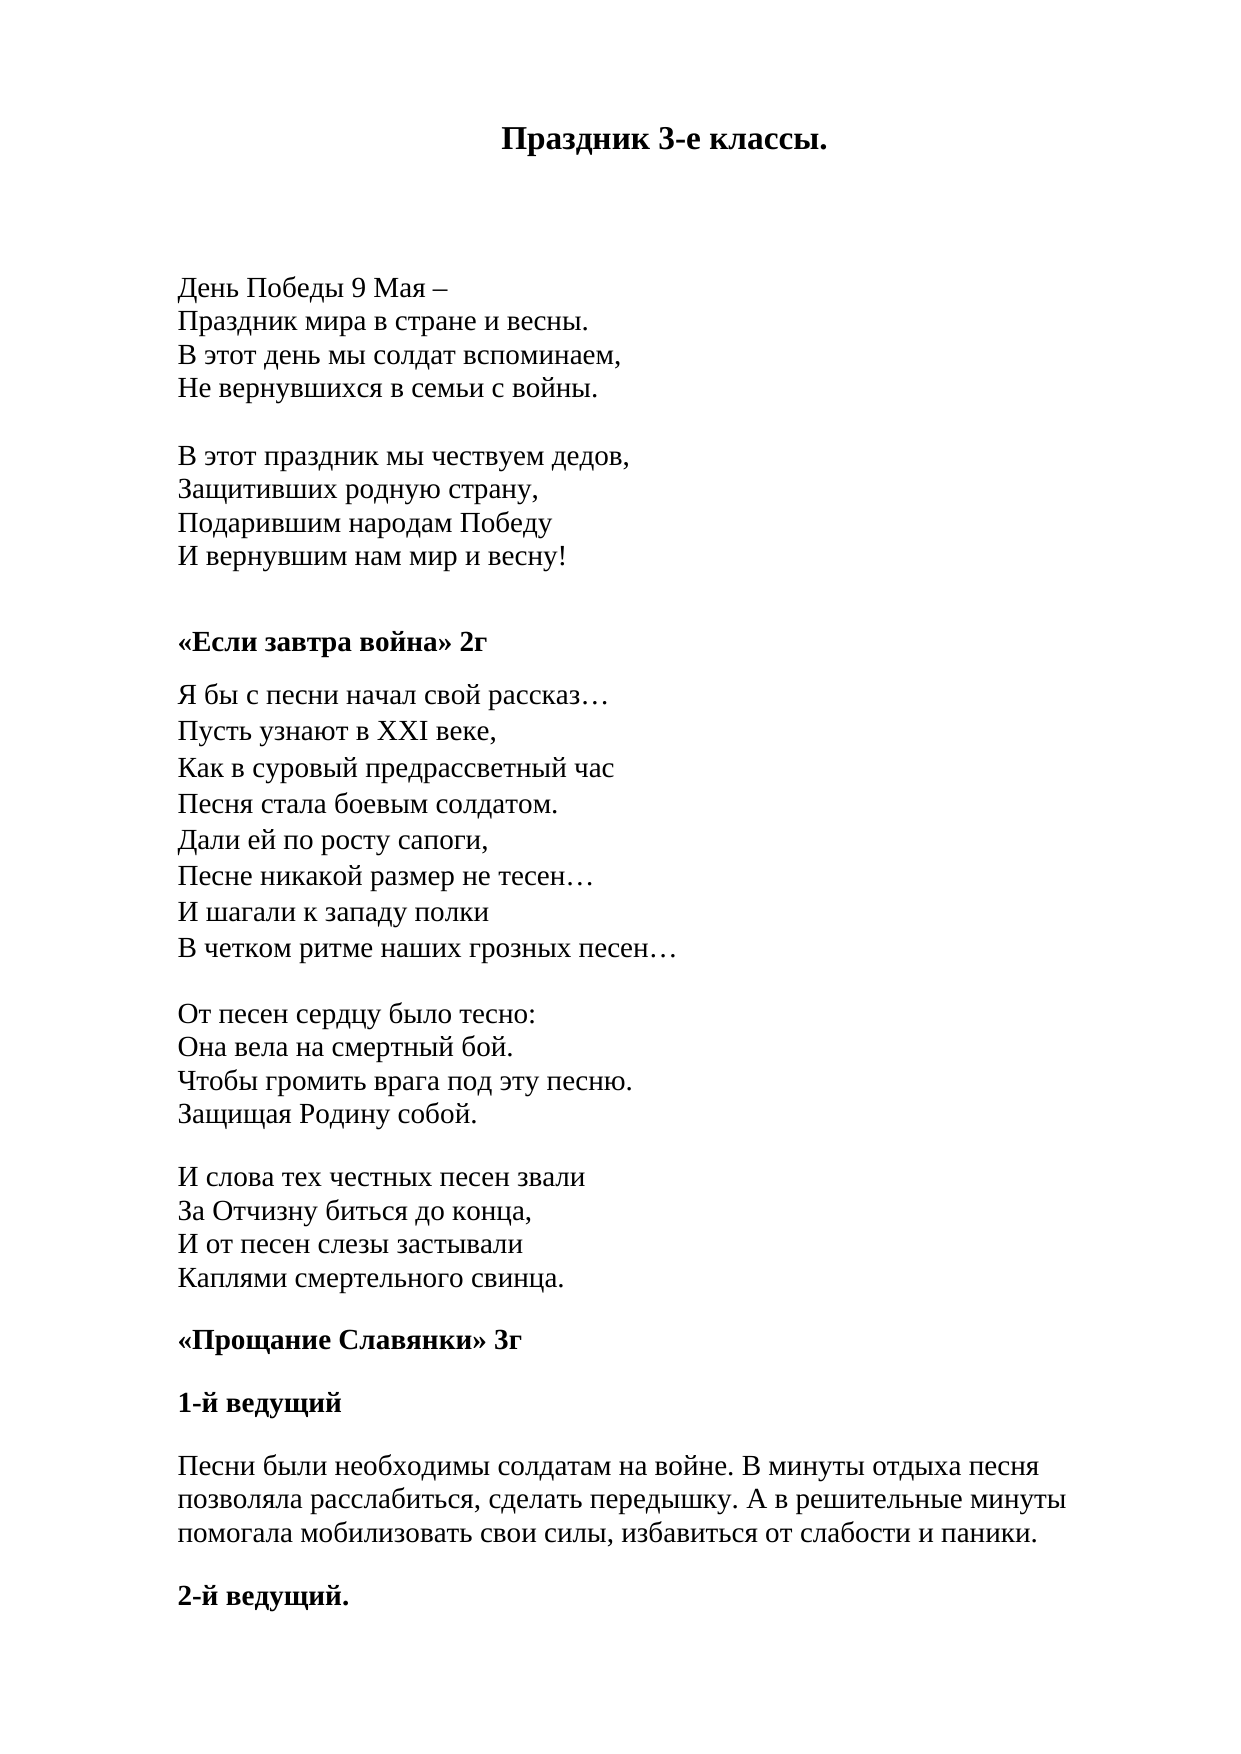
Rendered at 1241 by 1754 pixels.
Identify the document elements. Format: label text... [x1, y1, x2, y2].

text От песен сердцу было тесно: Она вела на смертный бой. Чтобы громить врага под эту песню. Защищая Родину собой. [177, 996, 1152, 1130]
text День Победы 9 Мая – Праздник мира в стране и весны. В этот день мы солдат вспоминаем, Не вернувшихся в семьи с войны. В этот праздник мы чествуем дедов, Защитивших родную страну, Подарившим народам Победу И вернувшим нам мир и весну! [177, 270, 1152, 572]
text Праздник 3-е классы. [177, 118, 1152, 156]
text «Прощание Славянки» 3г [177, 1322, 1152, 1356]
text 1-й ведущий [177, 1385, 1152, 1419]
text 2-й ведущий. [177, 1578, 1152, 1611]
text Я бы с песни начал свой рассказ… Пусть узнают в ХХI веке, Как в суровый предрассветный час Песня стала боевым солдатом. Дали ей по росту сапоги, Песне никакой размер не тесен… И шагали к западу полки В четком ритме наших грозных песен… [177, 677, 1152, 964]
text И слова тех честных песен звали За Отчизну биться до конца, И от песен слезы застывали Каплями смертельного свинца. [177, 1159, 1152, 1293]
text Песни были необходимы солдатам на войне. В минуты отдыха песня позволяла расслабиться, сделать передышку. А в решительные минуты помогала мобилизовать свои силы, избавиться от слабости и паники. [177, 1448, 1152, 1548]
text «Если завтра война» 2г [177, 624, 1152, 658]
